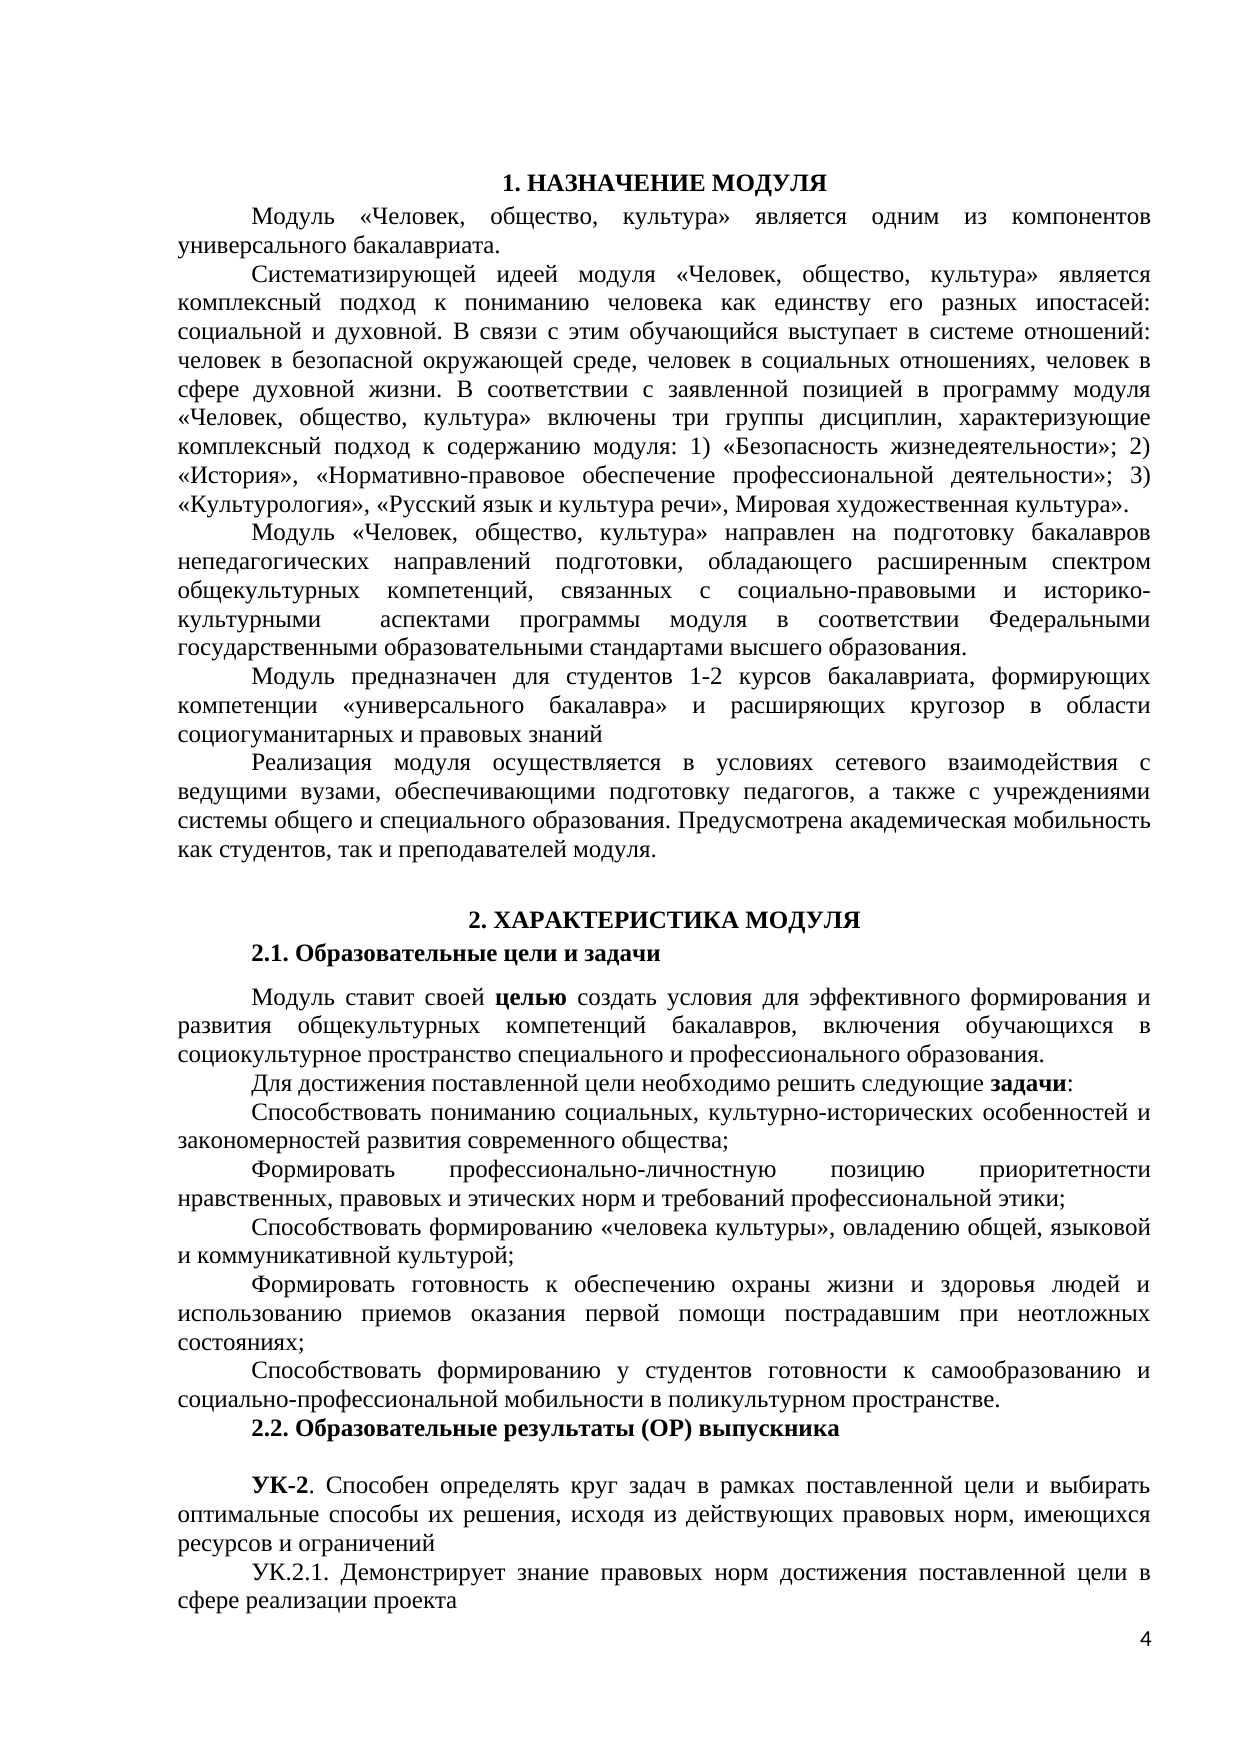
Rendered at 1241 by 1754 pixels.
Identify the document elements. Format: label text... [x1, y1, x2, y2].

text Модуль предназначен для студентов 1-2 курсов бакалавриата, формирующих компетенции «универсального бакалавра» и расширяющих кругозор в области социогуманитарных и правовых знаний [177, 661, 1152, 747]
text Способствовать пониманию социальных, культурно-исторических особенностей и закономерностей развития современного общества; [177, 1097, 1152, 1154]
text 2.2. Образовательные результаты (ОР) выпускника [177, 1413, 1138, 1442]
text 2.1. Образовательные цели и задачи [177, 938, 1152, 967]
text Систематизирующей идеей модуля «Человек, общество, культура» является комплексный подход к пониманию человека как единству его разных ипостасей: социальной и духовной. В связи с этим обучающийся выступает в системе отношений: человек в безопасной окружающей среде, человек в социальных отношениях, человек в сфере духовной жизни. В соответствии с заявленной позицией в программу модуля «Человек, общество, культура» включены три группы дисциплин, характеризующие комплексный подход к содержанию модуля: 1) «Безопасность жизнедеятельности»; 2) «История», «Нормативно-правовое обеспечение профессиональной деятельности»; 3) «Культурология», «Русский язык и культура речи», Мировая художественная культура». [177, 259, 1152, 517]
text Формировать готовность к обеспечению охраны жизни и здоровья людей и использованию приемов оказания первой помощи пострадавшим при неотложных состояниях; [177, 1269, 1152, 1355]
text Способствовать формированию «человека культуры», овладению общей, языковой и коммуникативной культурой; [177, 1212, 1152, 1269]
text Модуль «Человек, общество, культура» является одним из компонентов универсального бакалавриата. [177, 201, 1152, 259]
subtitle 2. ХАРАКТЕРИСТИКА МОДУЛЯ [177, 906, 1152, 934]
text Способствовать формированию у студентов готовности к самообразованию и социально-профессиональной мобильности в поликультурном пространстве. [177, 1355, 1152, 1413]
text Формировать профессионально-личностную позицию приоритетности нравственных, правовых и этических норм и требований профессиональной этики; [177, 1154, 1152, 1212]
text Модуль ставит своей целью создать условия для эффективного формирования и развития общекультурных компетенций бакалавров, включения обучающихся в социокультурное пространство специального и профессионального образования. [177, 982, 1152, 1068]
subtitle 1. НАЗНАЧЕНИЕ МОДУЛЯ [177, 168, 1152, 197]
text УК-2. Способен определять круг задач в рамках поставленной цели и выбирать оптимальные способы их решения, исходя из действующих правовых норм, имеющихся ресурсов и ограничений [177, 1470, 1152, 1557]
text УК.2.1. Демонстрирует знание правовых норм достижения поставленной цели в сфере реализации проекта [177, 1557, 1152, 1614]
text Модуль «Человек, общество, культура» направлен на подготовку бакалавров непедагогических направлений подготовки, обладающего расширенным спектром общекультурных компетенций, связанных с социально-правовыми и историко-культурными аспектами программы модуля в соответствии Федеральными государственными образовательными стандартами высшего образования. [177, 517, 1152, 661]
text Реализация модуля осуществляется в условиях сетевого взаимодействия с ведущими вузами, обеспечивающими подготовку педагогов, а также с учреждениями системы общего и специального образования. Предусмотрена академическая мобильность как студентов, так и преподавателей модуля. [177, 747, 1152, 862]
text Для достижения поставленной цели необходимо решить следующие задачи: [177, 1068, 1152, 1097]
